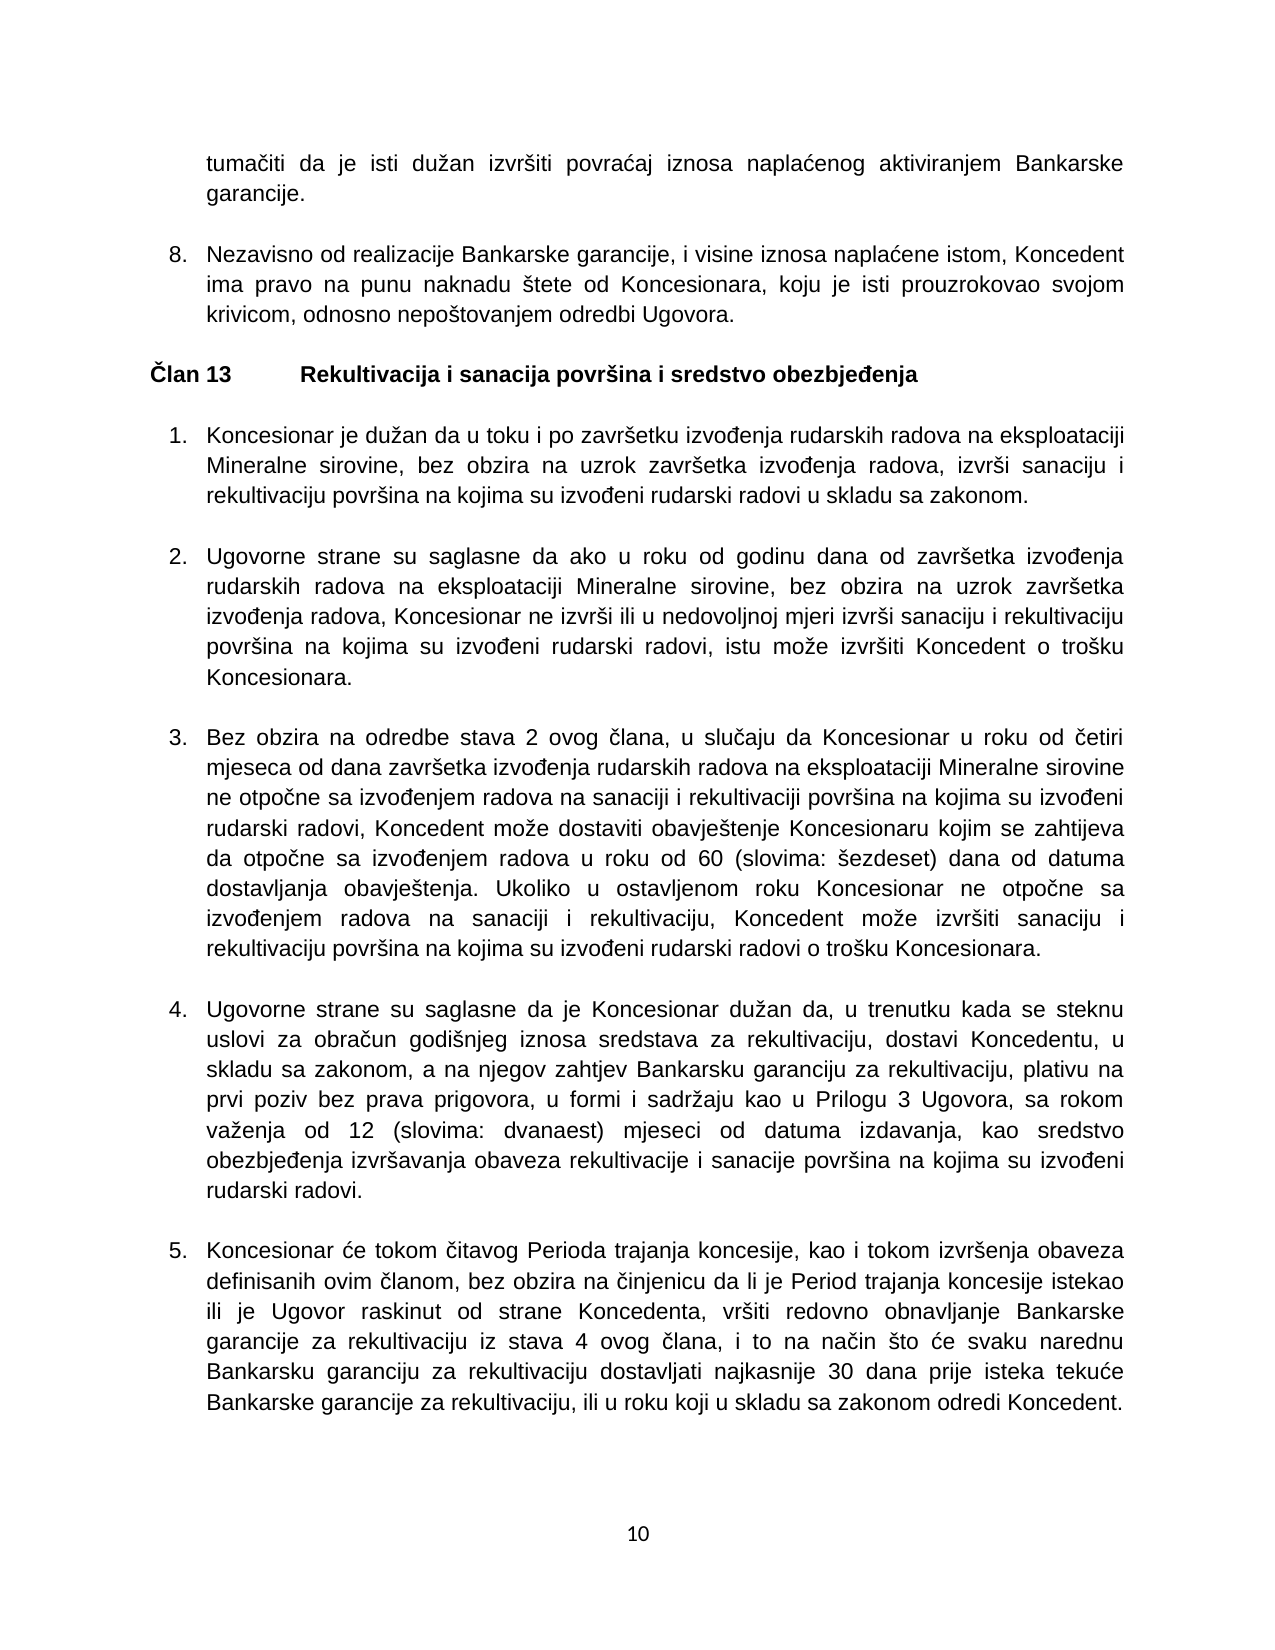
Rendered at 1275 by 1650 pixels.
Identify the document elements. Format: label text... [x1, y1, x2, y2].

list Ugovorne strane su saglasne da ako u roku od godinu dana od završetka izvođenja rudarskih radova na eksploataciji Mineralne sirovine, bez obzira na uzrok završetka izvođenja radova, Koncesionar ne izvrši ili u nedovoljnoj mjeri izvrši sanaciju i rekultivaciju površina na kojima su izvođeni rudarski radovi, istu može izvršiti Koncedent o trošku Koncesionara. [169, 543, 1125, 690]
list Rekultivacija i sanacija površina i sredstvo obezbjeđenja [150, 361, 1125, 388]
list Koncesionar je dužan da u toku i po završetku izvođenja rudarskih radova na eksploataciji Mineralne sirovine, bez obzira na uzrok završetka izvođenja radova, izvrši sanaciju i rekultivaciju površina na kojima su izvođeni rudarski radovi u skladu sa zakonom. [169, 422, 1125, 509]
list Koncesionar će tokom čitavog Perioda trajanja koncesije, kao i tokom izvršenja obaveza definisanih ovim članom, bez obzira na činjenicu da li je Period trajanja koncesije istekao ili je Ugovor raskinut od strane Koncedenta, vršiti redovno obnavljanje Bankarske garancije za rekultivaciju iz stava 4 ovog člana, i to na način što će svaku narednu Bankarsku garanciju za rekultivaciju dostavljati najkasnije 30 dana prije isteka tekuće Bankarske garancije za rekultivaciju, ili u roku koji u skladu sa zakonom odredi Koncedent. [169, 1237, 1125, 1415]
list Bez obzira na odredbe stava 2 ovog člana, u slučaju da Koncesionar u roku od četiri mjeseca od dana završetka izvođenja rudarskih radova na eksploataciji Mineralne sirovine ne otpočne sa izvođenjem radova na sanaciji i rekultivaciji površina na kojima su izvođeni rudarski radovi, Koncedent može dostaviti obavještenje Koncesionaru kojim se zahtijeva da otpočne sa izvođenjem radova u roku od 60 (slovima: šezdeset) dana od datuma dostavljanja obavještenja. Ukoliko u ostavljenom roku Koncesionar ne otpočne sa izvođenjem radova na sanaciji i rekultivaciju, Koncedent može izvršiti sanaciju i rekultivaciju površina na kojima su izvođeni rudarski radovi o trošku Koncesionara. [169, 724, 1125, 962]
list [169, 150, 1125, 207]
list Ugovorne strane su saglasne da je Koncesionar dužan da, u trenutku kada se steknu uslovi za obračun godišnjeg iznosa sredstava za rekultivaciju, dostavi Koncedentu, u skladu sa zakonom, a na njegov zahtjev Bankarsku garanciju za rekultivaciju, plativu na prvi poziv bez prava prigovora, u formi i sadržaju kao u Prilogu 3 Ugovora, sa rokom važenja od 12 (slovima: dvanaest) mjeseci od datuma izdavanja, kao sredstvo obezbjeđenja izvršavanja obaveza rekultivacije i sanacije površina na kojima su izvođeni rudarski radovi. [169, 996, 1125, 1203]
list Nezavisno od realizacije Bankarske garancije, i visine iznosa naplaćene istom, Koncedent ima pravo na punu naknadu štete od Koncesionara, koju je isti prouzrokovao svojom krivicom, odnosno nepoštovanjem odredbi Ugovora. [169, 241, 1125, 327]
